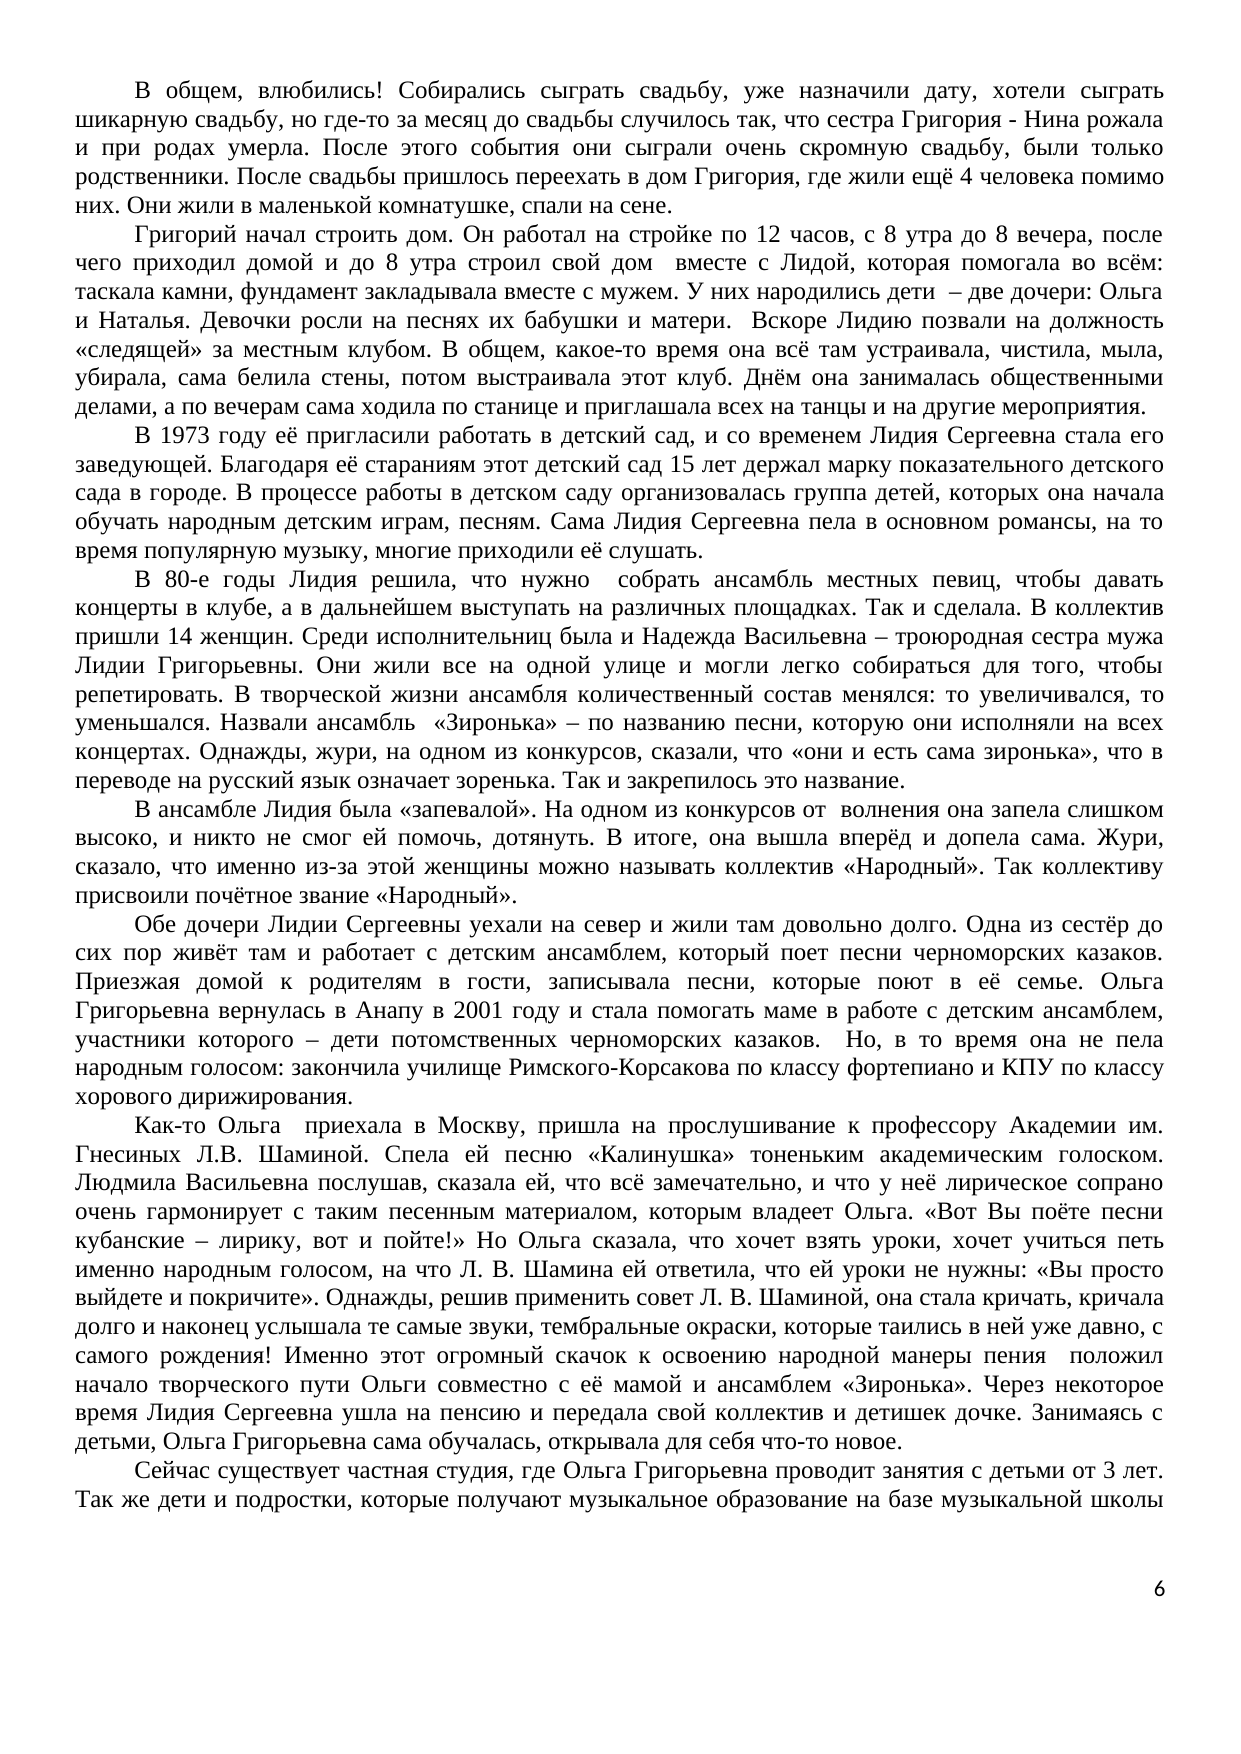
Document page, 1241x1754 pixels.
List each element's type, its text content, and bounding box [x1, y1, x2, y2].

text В 1973 году её пригласили работать в детский сад, и со временем Лидия Сергеевна стала его заведующей. Благодаря её стараниям этот детский сад 15 лет держал марку показательного детского сада в городе. В процессе работы в детском саду организовалась группа детей, которых она начала обучать народным детским играм, песням. Сама Лидия Сергеевна пела в основном романсы, на то время популярную музыку, многие приходили её слушать. [75, 420, 1165, 564]
text Как-то Ольга приехала в Москву, пришла на прослушивание к профессору Академии им. Гнесиных Л.В. Шаминой. Спела ей песню «Калинушка» тоненьким академическим голоском. Людмила Васильевна послушав, сказала ей, что всё замечательно, и что у неё лирическое сопрано очень гармонирует с таким песенным материалом, которым владеет Ольга. «Вот Вы поёте песни кубанские – лирику, вот и пойте!» Но Ольга сказала, что хочет взять уроки, хочет учиться петь именно народным голосом, на что Л. В. Шамина ей ответила, что ей уроки не нужны: «Вы просто выйдете и покричите». Однажды, решив применить совет Л. В. Шаминой, она стала кричать, кричала долго и наконец услышала те самые звуки, тембральные окраски, которые таились в ней уже давно, с самого рождения! Именно этот огромный скачок к освоению народной манеры пения положил начало творческого пути Ольги совместно с её мамой и ансамблем «Зиронька». Через некоторое время Лидия Сергеевна ушла на пенсию и передала свой коллектив и детишек дочке. Занимаясь с детьми, Ольга Григорьевна сама обучалась, открывала для себя что-то новое. [75, 1110, 1165, 1455]
text Григорий начал строить дом. Он работал на стройке по 12 часов, с 8 утра до 8 вечера, после чего приходил домой и до 8 утра строил свой дом вместе с Лидой, которая помогала во всём: таскала камни, фундамент закладывала вместе с мужем. У них народились дети – две дочери: Ольга и Наталья. Девочки росли на песнях их бабушки и матери. Вскоре Лидию позвали на должность «следящей» за местным клубом. В общем, какое-то время она всё там устраивала, чистила, мыла, убирала, сама белила стены, потом выстраивала этот клуб. Днём она занималась общественными делами, а по вечерам сама ходила по станице и приглашала всех на танцы и на другие мероприятия. [75, 219, 1165, 420]
text Обе дочери Лидии Сергеевны уехали на север и жили там довольно долго. Одна из сестёр до сих пор живёт там и работает с детским ансамблем, который поет песни черноморских казаков. Приезжая домой к родителям в гости, записывала песни, которые поют в её семье. Ольга Григорьевна вернулась в Анапу в 2001 году и стала помогать маме в работе с детским ансамблем, участники которого – дети потомственных черноморских казаков. Но, в то время она не пела народным голосом: закончила училище Римского-Корсакова по классу фортепиано и КПУ по классу хорового дирижирования. [75, 909, 1165, 1110]
text В общем, влюбились! Собирались сыграть свадьбу, уже назначили дату, хотели сыграть шикарную свадьбу, но где-то за месяц до свадьбы случилось так, что сестра Григория - Нина рожала и при родах умерла. После этого события они сыграли очень скромную свадьбу, были только родственники. После свадьбы пришлось переехать в дом Григория, где жили ещё 4 человека помимо них. Они жили в маленькой комнатушке, спали на сене. [75, 75, 1165, 219]
text В 80-е годы Лидия решила, что нужно собрать ансамбль местных певиц, чтобы давать концерты в клубе, а в дальнейшем выступать на различных площадках. Так и сделала. В коллектив пришли 14 женщин. Среди исполнительниц была и Надежда Васильевна – троюродная сестра мужа Лидии Григорьевны. Они жили все на одной улице и могли легко собираться для того, чтобы репетировать. В творческой жизни ансамбля количественный состав менялся: то увеличивался, то уменьшался. Назвали ансамбль «Зиронька» – по названию песни, которую они исполняли на всех концертах. Однажды, жури, на одном из конкурсов, сказали, что «они и есть сама зиронька», что в переводе на русский язык означает зоренька. Так и закрепилось это название. [75, 564, 1165, 794]
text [75, 1455, 1165, 1512]
text В ансамбле Лидия была «запевалой». На одном из конкурсов от волнения она запела слишком высоко, и никто не смог ей помочь, дотянуть. В итоге, она вышла вперёд и допела сама. Жури, сказало, что именно из-за этой женщины можно называть коллектив «Народный». Так коллективу присвоили почётное звание «Народный». [75, 794, 1165, 909]
